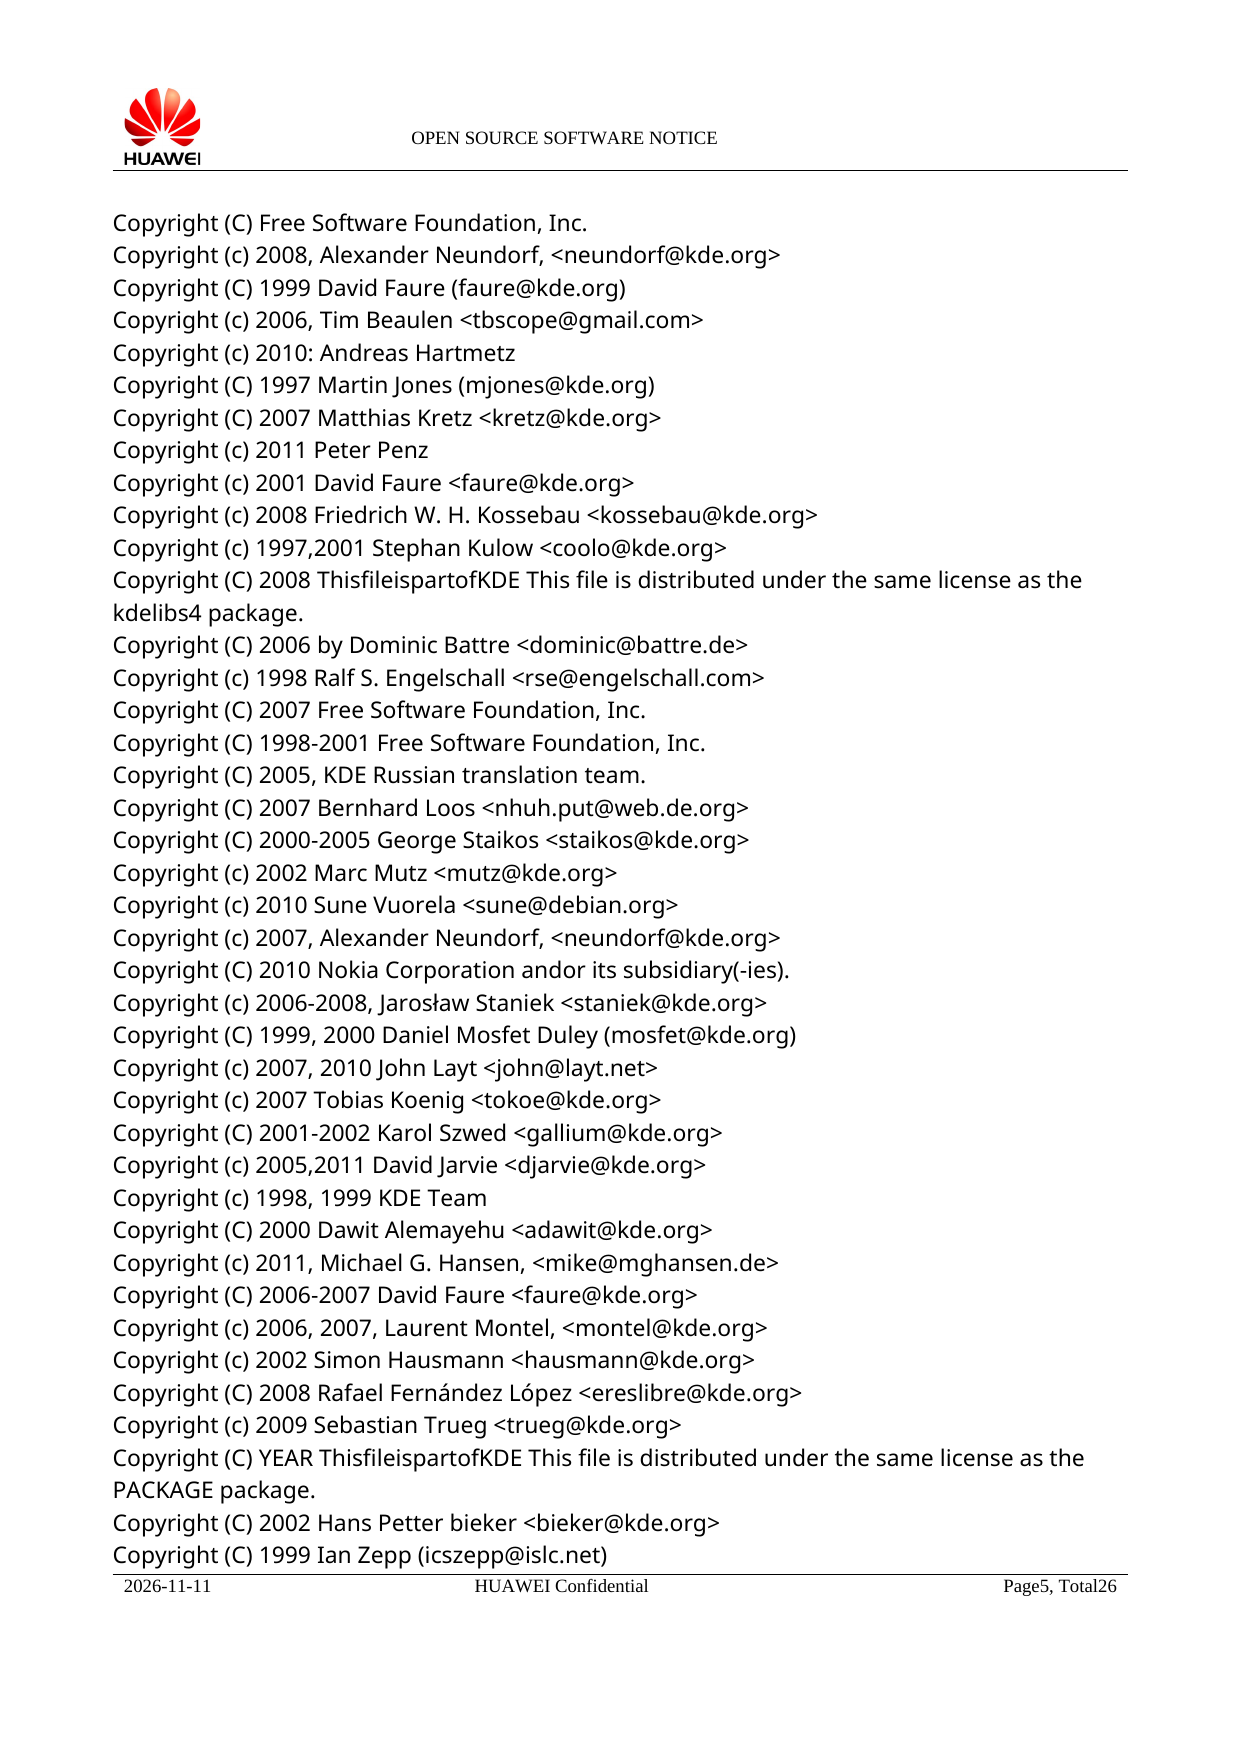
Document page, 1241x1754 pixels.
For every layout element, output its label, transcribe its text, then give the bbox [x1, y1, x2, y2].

picture [124, 88, 201, 165]
